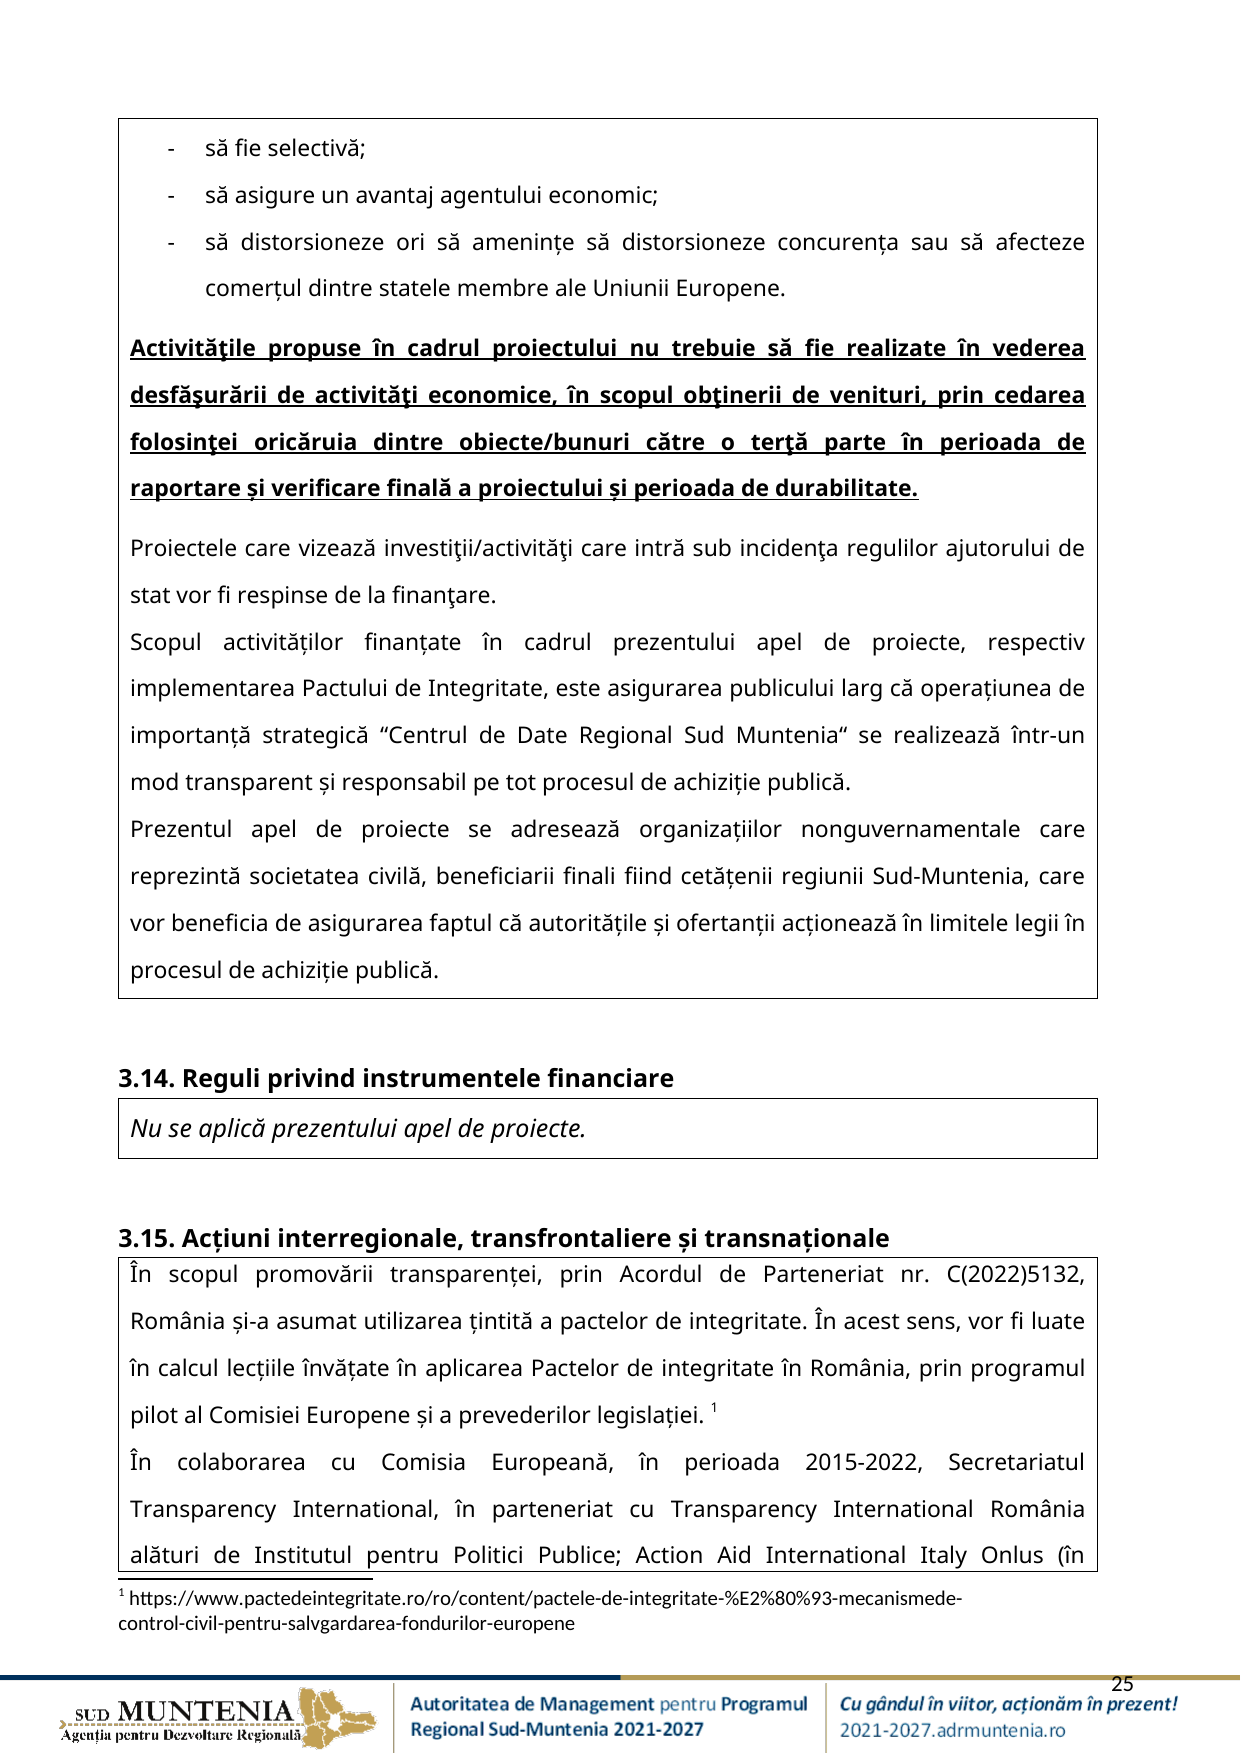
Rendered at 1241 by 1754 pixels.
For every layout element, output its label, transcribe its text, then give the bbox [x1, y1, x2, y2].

picture [0, 1675, 1241, 1754]
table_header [119, 1258, 1097, 1571]
subtitle 3.15. Acțiuni interregionale, transfrontaliere și transnaționale [118, 1220, 1134, 1254]
subtitle 3.14. Reguli privind instrumentele financiare [118, 1061, 1134, 1095]
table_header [119, 119, 1097, 998]
table_header Nu se aplică prezentului apel de proiecte. [119, 1099, 1097, 1158]
